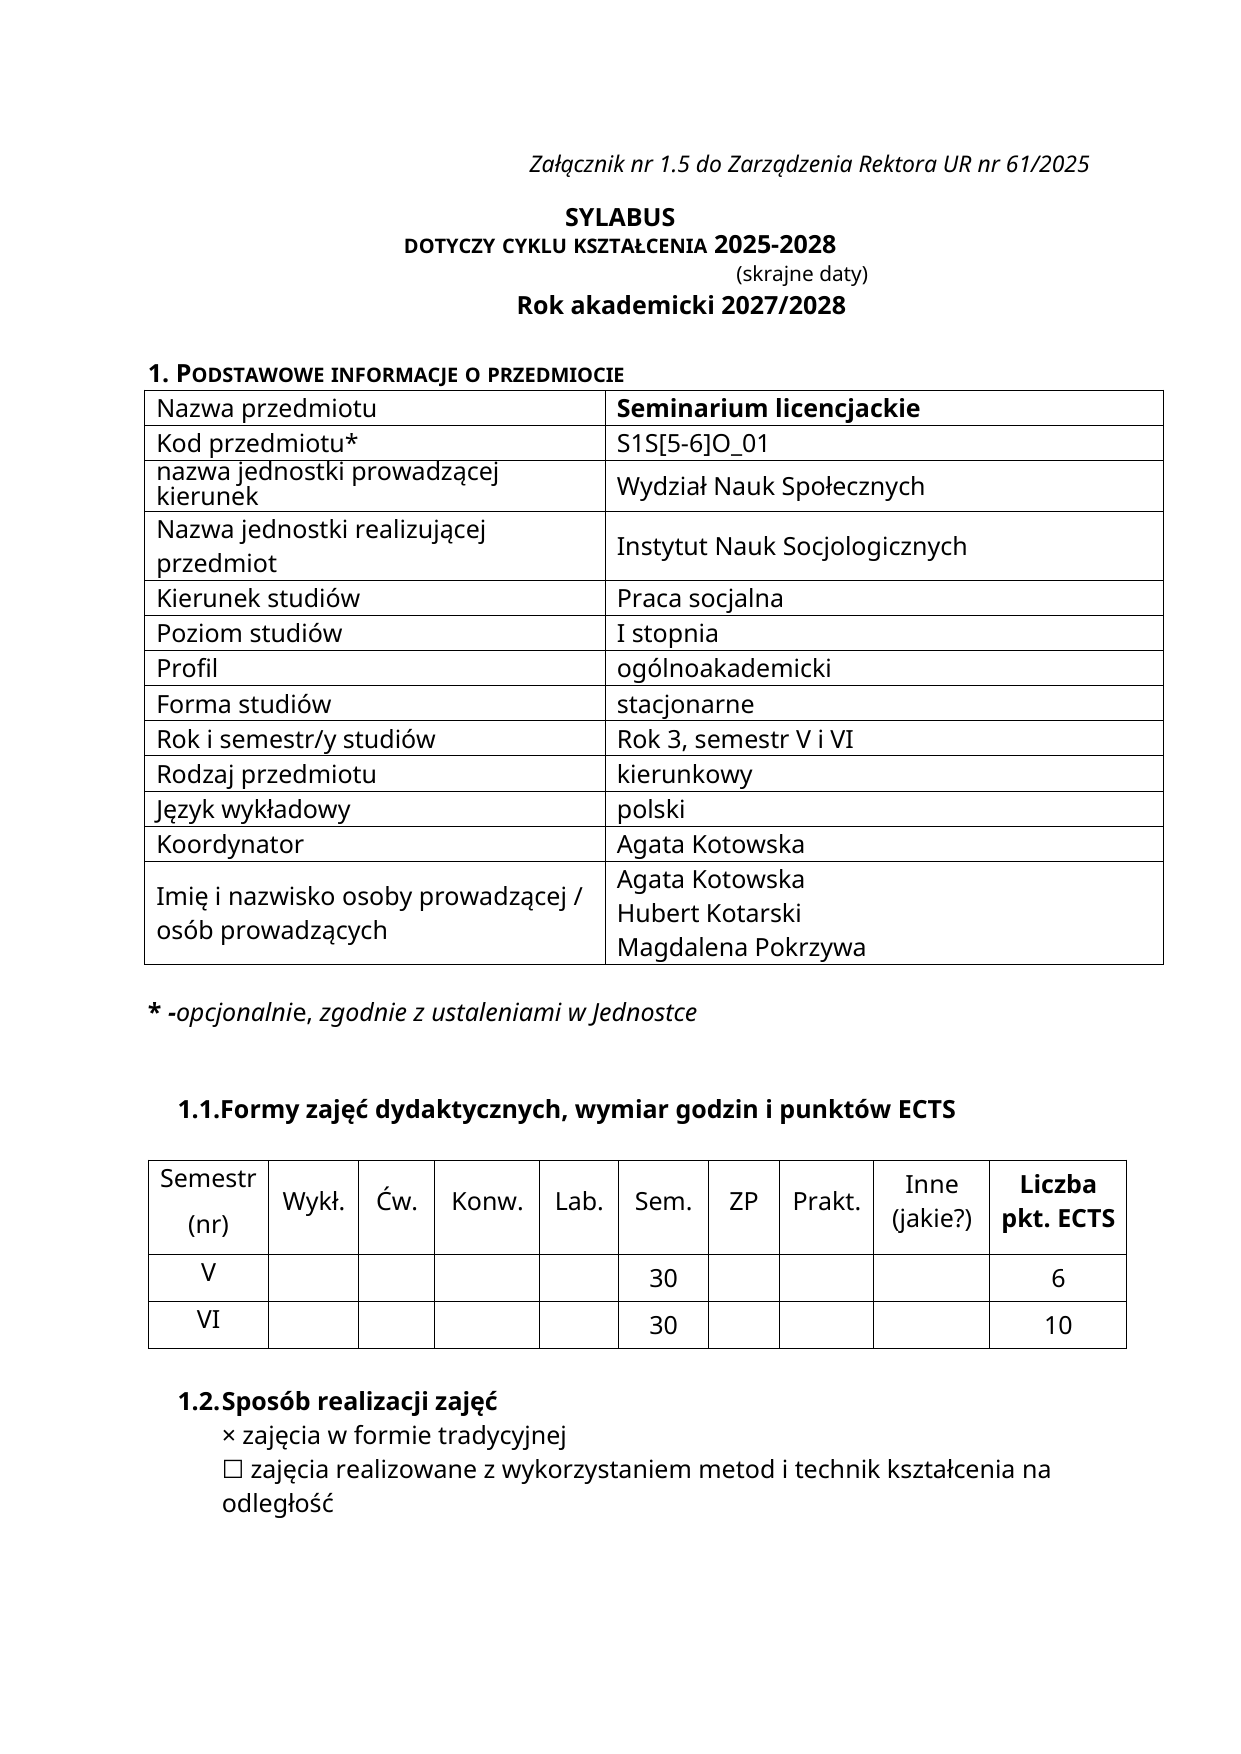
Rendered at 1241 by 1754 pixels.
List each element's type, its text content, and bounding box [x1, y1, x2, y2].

table_cell Kierunek studiów [145, 581, 605, 615]
table_cell 30 [619, 1302, 708, 1348]
table_cell [269, 1302, 358, 1348]
text * -opcjonalnie, zgodnie z ustaleniami w Jednostce [148, 994, 1092, 1028]
table_header Wykł. [269, 1161, 358, 1254]
table_cell [874, 1255, 989, 1301]
table_cell [780, 1302, 873, 1348]
table_header Sem. [619, 1161, 708, 1254]
table_header Lab. [540, 1161, 618, 1254]
text Rok akademicki 2027/2028 [443, 287, 1092, 321]
table_cell Praca socjalna [606, 581, 1163, 615]
table_cell [874, 1302, 989, 1348]
table_cell [359, 1255, 434, 1301]
table_cell [359, 1302, 434, 1348]
text (skrajne daty) [148, 259, 1092, 287]
table_header Ćw. [359, 1161, 434, 1254]
table_cell 10 [990, 1302, 1126, 1348]
table_cell Koordynator [145, 827, 605, 861]
table_cell Agata Kotowska [606, 827, 1163, 861]
table_cell I stopnia [606, 616, 1163, 650]
table_cell stacjonarne [606, 686, 1163, 720]
text SYLABUS [148, 200, 1092, 234]
table_cell Rok i semestr/y studiów [145, 721, 605, 755]
text 1. Podstawowe informacje o przedmiocie [148, 355, 1092, 389]
table_cell Forma studiów [145, 686, 605, 720]
table_cell S1S[5-6]O_01 [606, 426, 1163, 460]
text 1.1.Formy zajęć dydaktycznych, wymiar godzin i punktów ECTS [177, 1091, 1092, 1126]
table_cell V [149, 1255, 268, 1301]
table_cell [435, 1302, 539, 1348]
table_cell Instytut Nauk Socjologicznych [606, 512, 1163, 580]
table_cell 6 [990, 1255, 1126, 1301]
table_cell [540, 1302, 618, 1348]
table_cell Profil [145, 651, 605, 685]
table_cell Wydział Nauk Społecznych [606, 461, 1163, 511]
table_cell [269, 1255, 358, 1301]
table_header Semestr (nr) [149, 1161, 268, 1254]
table_cell Imię i nazwisko osoby prowadzącej / osób prowadzących [145, 862, 605, 964]
table_cell nazwa jednostki prowadzącej kierunek [145, 461, 605, 511]
text 1.2. Sposób realizacji zajęć [177, 1383, 1092, 1417]
text Załącznik nr 1.5 do Zarządzenia Rektora UR nr 61/2025 [148, 148, 1092, 179]
table_cell Rok 3, semestr V i VI [606, 721, 1163, 755]
text × zajęcia w formie tradycyjnej [222, 1417, 1092, 1451]
table_cell [540, 1255, 618, 1301]
table_cell Poziom studiów [145, 616, 605, 650]
table_cell Agata Kotowska Hubert Kotarski Magdalena Pokrzywa [606, 862, 1163, 964]
table_cell VI [149, 1302, 268, 1348]
table_header Inne (jakie?) [874, 1161, 989, 1254]
table_cell Nazwa jednostki realizującej przedmiot [145, 512, 605, 580]
table_cell [709, 1255, 779, 1301]
table_header Seminarium licencjackie [606, 391, 1163, 424]
table_cell Język wykładowy [145, 792, 605, 826]
table_header ZP [709, 1161, 779, 1254]
table_cell 30 [619, 1255, 708, 1301]
table_cell [709, 1302, 779, 1348]
table_cell polski [606, 792, 1163, 826]
table_header Liczba pkt. ECTS [990, 1161, 1126, 1254]
table_header Prakt. [780, 1161, 873, 1254]
table_cell Rodzaj przedmiotu [145, 756, 605, 791]
table_header Konw. [435, 1161, 539, 1254]
table_cell Kod przedmiotu* [145, 426, 605, 460]
table_cell kierunkowy [606, 756, 1163, 791]
table_cell [780, 1255, 873, 1301]
text ☐ zajęcia realizowane z wykorzystaniem metod i technik kształcenia na odległość [222, 1451, 1092, 1519]
table_cell ogólnoakademicki [606, 651, 1163, 685]
text dotyczy cyklu kształcenia 2025-2028 [148, 234, 1092, 259]
table_cell [435, 1255, 539, 1301]
table_header Nazwa przedmiotu [145, 391, 605, 424]
